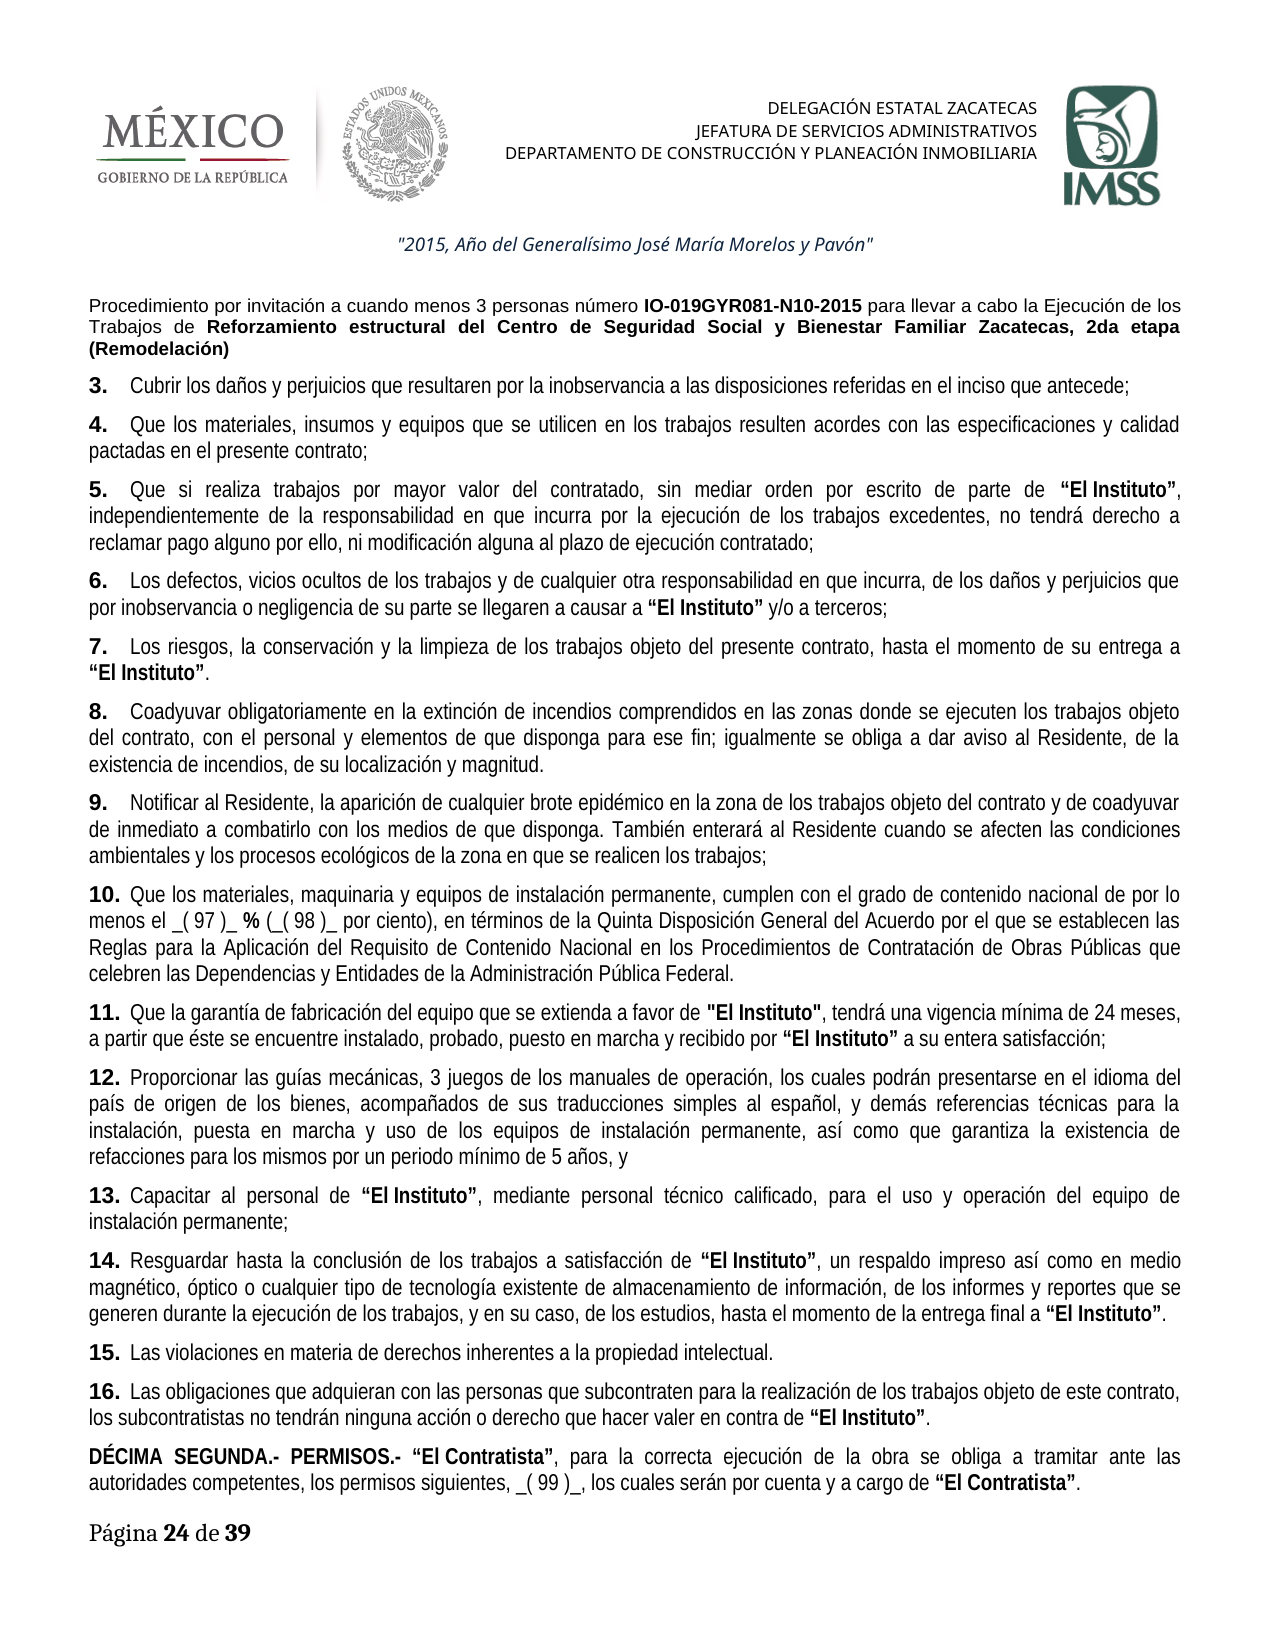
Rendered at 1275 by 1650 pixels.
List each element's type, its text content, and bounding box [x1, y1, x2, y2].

text DÉCIMA SEGUNDA.- PERMISOS.- “El Contratista”, para la correcta ejecución de la obra se obliga a tramitar ante las autoridades competentes, los permisos siguientes, _( 99 )_, los cuales serán por cuenta y a cargo de “El Contratista”. [89, 1443, 1181, 1496]
list Resguardar hasta la conclusión de los trabajos a satisfacción de “El Instituto”, un respaldo impreso así como en medio magnético, óptico o cualquier tipo de tecnología existente de almacenamiento de información, de los informes y reportes que se generen durante la ejecución de los trabajos, y en su caso, de los estudios, hasta el momento de la entrega final a “El Instituto”. [89, 1247, 1181, 1326]
list Notificar al Residente, la aparición de cualquier brote epidémico en la zona de los trabajos objeto del contrato y de coadyuvar de inmediato a combatirlo con los medios de que disponga. También enterará al Residente cuando se afecten las condiciones ambientales y los procesos ecológicos de la zona en que se realicen los trabajos; [89, 789, 1181, 868]
list Cubrir los daños y perjuicios que resultaren por la inobservancia a las disposiciones referidas en el inciso que antecede; [89, 372, 1181, 398]
list Que los materiales, maquinaria y equipos de instalación permanente, cumplen con el grado de contenido nacional de por lo menos el _( 97 )_ % (_( 98 )_ por ciento), en términos de la Quinta Disposición General del Acuerdo por el que se establecen las Reglas para la Aplicación del Requisito de Contenido Nacional en los Procedimientos de Contratación de Obras Públicas que celebren las Dependencias y Entidades de la Administración Pública Federal. [89, 881, 1181, 986]
list Las violaciones en materia de derechos inherentes a la propiedad intelectual. [89, 1339, 1181, 1365]
picture [1059, 73, 1163, 213]
list Las obligaciones que adquieran con las personas que subcontraten para la realización de los trabajos objeto de este contrato, los subcontratistas no tendrán ninguna acción o derecho que hacer valer en contra de “El Instituto”. [89, 1378, 1181, 1430]
list Coadyuvar obligatoriamente en la extinción de incendios comprendidos en las zonas donde se ejecuten los trabajos objeto del contrato, con el personal y elementos de que disponga para ese fin; igualmente se obliga a dar aviso al Residente, de la existencia de incendios, de su localización y magnitud. [89, 698, 1181, 777]
list Los defectos, vicios ocultos de los trabajos y de cualquier otra responsabilidad en que incurra, de los daños y perjuicios que por inobservancia o negligencia de su parte se llegaren a causar a “El Instituto” y/o a terceros; [89, 567, 1181, 620]
list Que la garantía de fabricación del equipo que se extienda a favor de "El Instituto", tendrá una vigencia mínima de 24 meses, a partir que éste se encuentre instalado, probado, puesto en marcha y recibido por “El Instituto” a su entera satisfacción; [89, 999, 1181, 1052]
list Capacitar al personal de “El Instituto”, mediante personal técnico calificado, para el uso y operación del equipo de instalación permanente; [89, 1182, 1181, 1235]
list Proporcionar las guías mecánicas, 3 juegos de los manuales de operación, los cuales podrán presentarse en el idioma del país de origen de los bienes, acompañados de sus traducciones simples al español, y demás referencias técnicas para la instalación, puesta en marcha y uso de los equipos de instalación permanente, así como que garantiza la existencia de refacciones para los mismos por un periodo mínimo de 5 años, y [89, 1064, 1181, 1169]
list Que si realiza trabajos por mayor valor del contratado, sin mediar orden por escrito de parte de “El Instituto”, independientemente de la responsabilidad en que incurra por la ejecución de los trabajos excedentes, no tendrá derecho a reclamar pago alguno por ello, ni modificación alguna al plazo de ejecución contratado; [89, 476, 1181, 555]
list Los riesgos, la conservación y la limpieza de los trabajos objeto del presente contrato, hasta el momento de su entrega a “El Instituto”. [89, 633, 1181, 685]
picture [88, 73, 455, 213]
list Que los materiales, insumos y equipos que se utilicen en los trabajos resulten acordes con las especificaciones y calidad pactadas en el presente contrato; [89, 411, 1181, 463]
